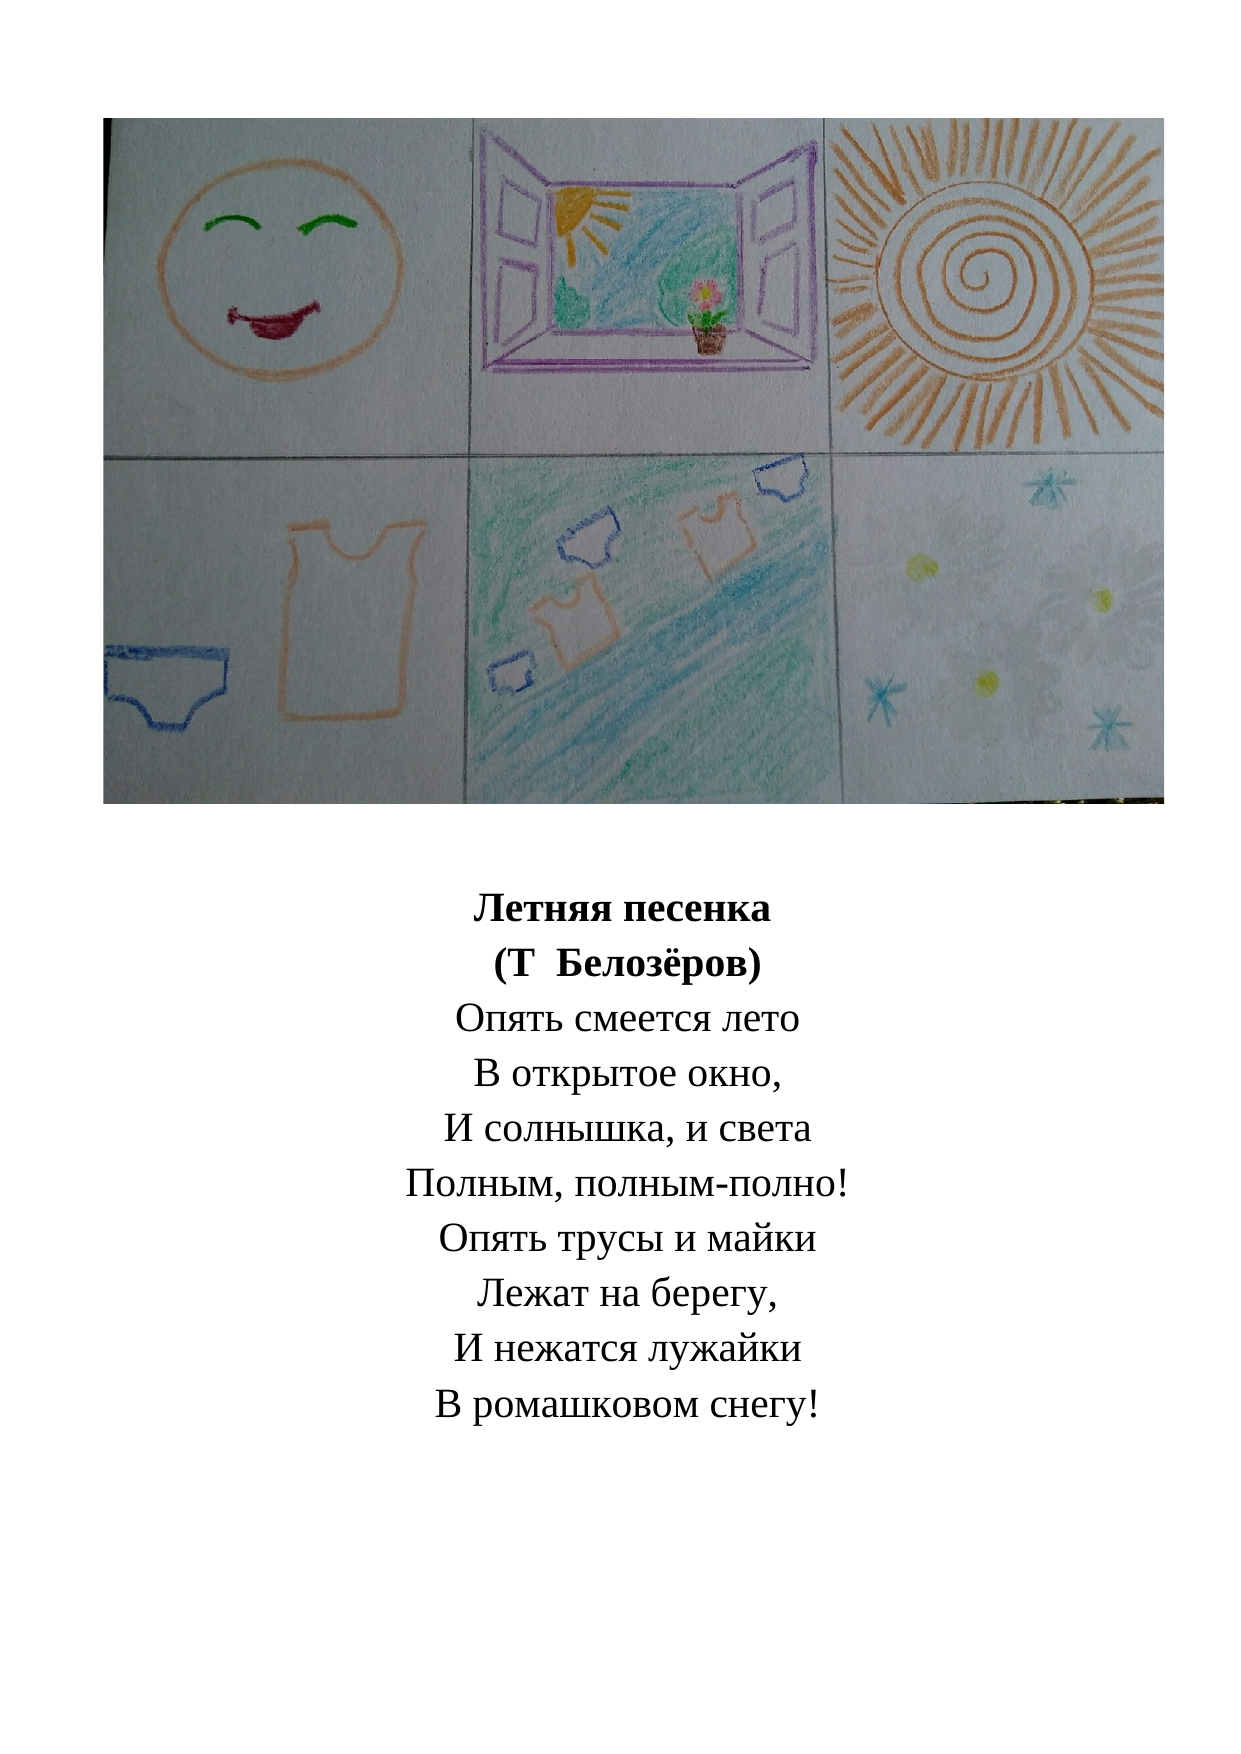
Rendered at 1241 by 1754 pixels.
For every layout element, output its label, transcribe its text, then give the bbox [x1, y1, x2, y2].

picture [103, 118, 1165, 804]
text Летняя песенка (Т Белозёров) Опять смеется лето В открытое окно, И солнышка, и света Полным, полным-полно! Опять трусы и майки Лежат на берегу, И нежатся лужайки В ромашковом снегу! [103, 882, 1152, 1426]
